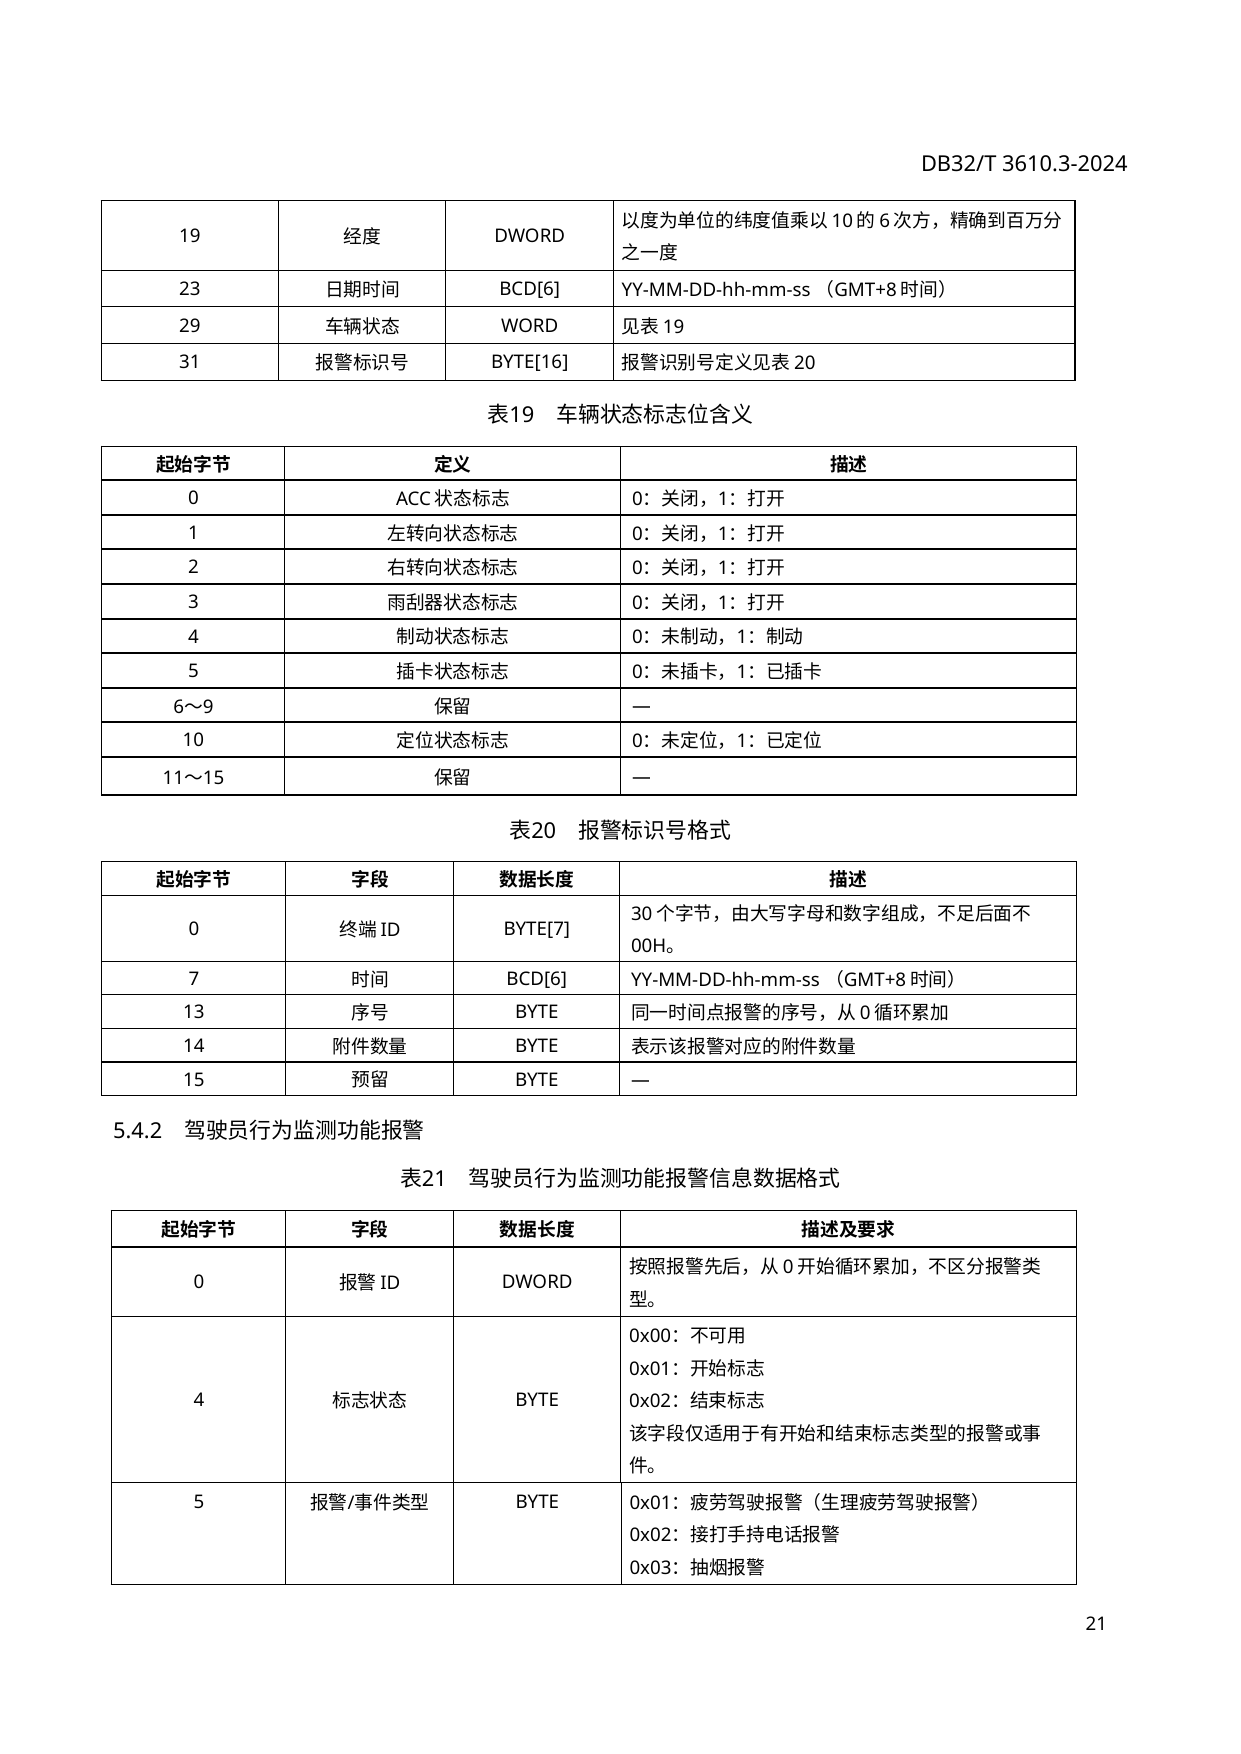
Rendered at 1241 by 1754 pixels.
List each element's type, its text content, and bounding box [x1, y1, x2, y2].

table_cell DWORD [446, 201, 613, 269]
table_cell 插卡状态标志 [285, 654, 620, 687]
table_cell BCD[6] [446, 271, 613, 306]
table_cell DWORD [454, 1248, 620, 1316]
table_cell 时间 [286, 962, 453, 994]
table_cell ACC状态标志 [285, 481, 620, 514]
table_cell 制动状态标志 [285, 620, 620, 652]
table_cell 经度 [279, 201, 445, 269]
table_cell 报警ID [286, 1248, 453, 1316]
table_cell 19 [102, 201, 278, 269]
table_cell 表示该报警对应的附件数量 [620, 1029, 1076, 1061]
table_header 描述 [621, 447, 1076, 479]
table_cell 序号 [286, 995, 453, 1028]
table_cell 3 [102, 585, 284, 617]
table_header 字段 [286, 862, 453, 895]
table_cell 5 [102, 654, 284, 687]
table_cell — [620, 1063, 1076, 1095]
table_header 起始字节 [102, 447, 284, 479]
table_cell BYTE[16] [446, 344, 613, 379]
table_cell — [621, 758, 1076, 794]
table_cell 车辆状态 [279, 307, 445, 343]
table_header 字段 [286, 1211, 453, 1246]
table_cell YY-MM-DD-hh-mm-ss （GMT+8时间） [620, 962, 1076, 994]
table_cell BYTE [454, 995, 619, 1028]
table_cell 定位状态标志 [285, 723, 620, 756]
table_header 数据长度 [454, 1211, 620, 1246]
table_cell 0：未插卡，1：已插卡 [621, 654, 1076, 687]
table_cell 0：关闭，1：打开 [621, 550, 1076, 583]
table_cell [622, 1483, 1076, 1584]
table_cell 终端ID [286, 896, 453, 961]
table_cell 保留 [285, 758, 620, 794]
table_cell 4 [112, 1317, 285, 1482]
table_cell BYTE [454, 1483, 621, 1584]
table_header 起始字节 [102, 862, 285, 895]
text 驾驶员行为监测功能报警 [113, 1112, 1127, 1145]
table_cell 0：关闭，1：打开 [621, 481, 1076, 514]
table_cell 0 [112, 1248, 285, 1316]
table_cell 报警标识号 [279, 344, 445, 379]
table_cell 30个字节，由大写字母和数字组成，不足后面不00H。 [620, 896, 1076, 961]
table_cell 13 [102, 995, 285, 1028]
text 驾驶员行为监测功能报警信息数据格式 [113, 1161, 1127, 1193]
table_cell 1 [102, 516, 284, 548]
table_cell 0：关闭，1：打开 [621, 585, 1076, 617]
table_header 定义 [285, 447, 620, 479]
text 车辆状态标志位含义 [113, 397, 1127, 429]
table_cell BCD[6] [454, 962, 619, 994]
table_cell 左转向状态标志 [285, 516, 620, 548]
table_cell 23 [102, 271, 278, 306]
table_cell 31 [102, 344, 278, 379]
table_cell 6～9 [102, 689, 284, 721]
table_cell 报警识别号定义见表20 [614, 344, 1074, 379]
table_cell 保留 [285, 689, 620, 721]
table_header 起始字节 [112, 1211, 285, 1246]
table_cell 日期时间 [279, 271, 445, 306]
table_cell 11～15 [102, 758, 284, 794]
table_header 数据长度 [454, 862, 619, 895]
table_cell 附件数量 [286, 1029, 453, 1061]
table_cell 报警/事件类型 [286, 1483, 453, 1584]
table_cell 7 [102, 962, 285, 994]
table_cell 标志状态 [286, 1317, 453, 1482]
table_cell 2 [102, 550, 284, 583]
table_cell 预留 [286, 1063, 453, 1095]
table_cell 14 [102, 1029, 285, 1061]
table_cell 0 [102, 481, 284, 514]
table_cell 0x00：不可用 0x01：开始标志 0x02：结束标志 该字段仅适用于有开始和结束标志类型的报警或事件。 [621, 1317, 1076, 1482]
table_cell WORD [446, 307, 613, 343]
table_cell YY-MM-DD-hh-mm-ss （GMT+8时间） [614, 271, 1074, 306]
table_cell 见表19 [614, 307, 1074, 343]
table_cell 0 [102, 896, 285, 961]
table_cell BYTE[7] [454, 896, 619, 961]
table_header 描述 [620, 862, 1076, 895]
table_cell 5 [112, 1483, 285, 1584]
table_cell 以度为单位的纬度值乘以10的6次方，精确到百万分之一度 [614, 201, 1074, 269]
table_cell 4 [102, 620, 284, 652]
table_cell BYTE [454, 1063, 619, 1095]
table_cell 0：未定位，1：已定位 [621, 723, 1076, 756]
table_cell 0：未制动，1：制动 [621, 620, 1076, 652]
table_cell 按照报警先后，从0开始循环累加，不区分报警类型。 [621, 1248, 1076, 1316]
table_cell 同一时间点报警的序号，从0循环累加 [620, 995, 1076, 1028]
table_cell 10 [102, 723, 284, 756]
table_cell BYTE [454, 1029, 619, 1061]
table_cell 右转向状态标志 [285, 550, 620, 583]
table_cell 0：关闭，1：打开 [621, 516, 1076, 548]
table_header 描述及要求 [621, 1211, 1076, 1246]
table_cell 雨刮器状态标志 [285, 585, 620, 617]
text 报警标识号格式 [113, 812, 1127, 845]
table_cell 29 [102, 307, 278, 343]
table_cell 15 [102, 1063, 285, 1095]
table_cell BYTE [454, 1317, 620, 1482]
table_cell — [621, 689, 1076, 721]
